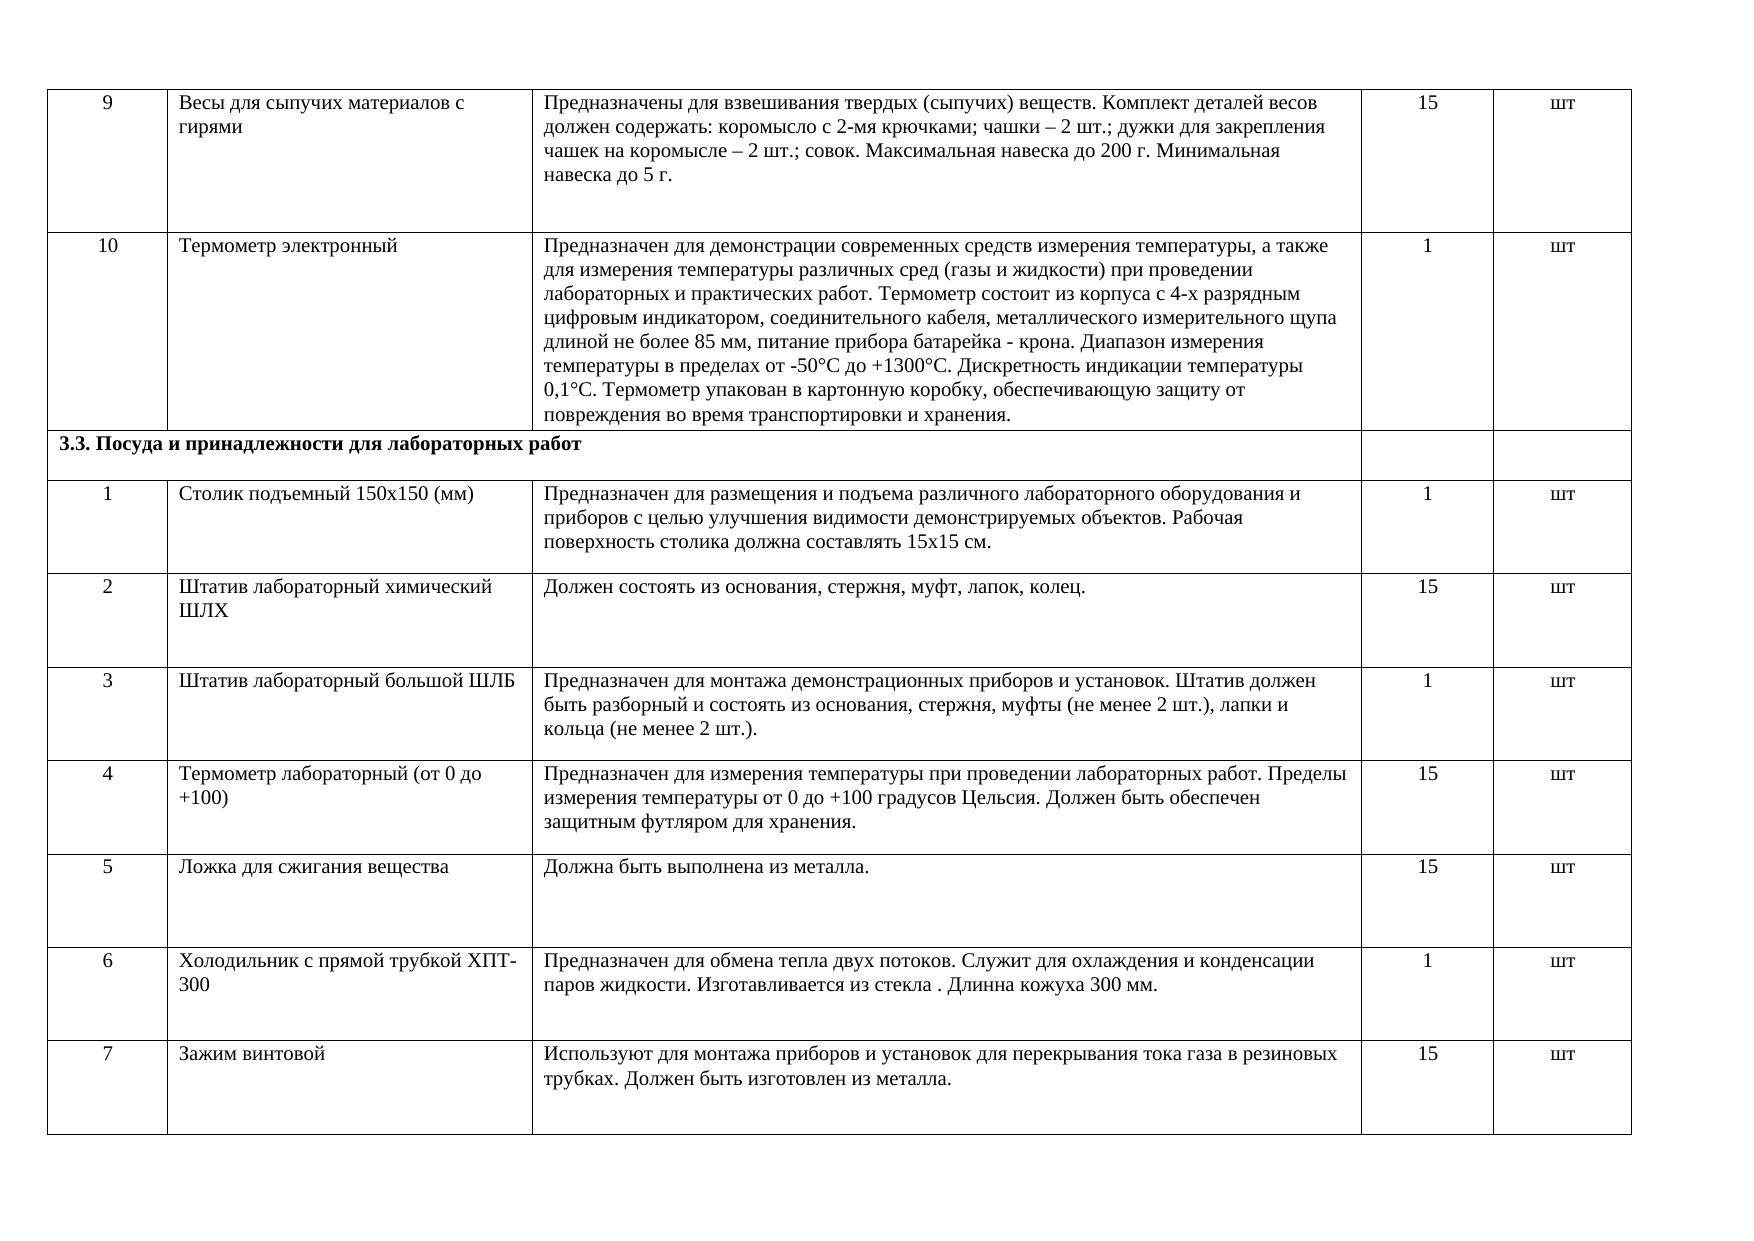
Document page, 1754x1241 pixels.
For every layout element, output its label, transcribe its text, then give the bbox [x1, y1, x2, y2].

table_cell 1 [48, 481, 167, 573]
table_cell 4 [48, 761, 167, 853]
table_cell 9 [48, 90, 167, 232]
table_cell Весы для сыпучих материалов с гирями [168, 90, 532, 232]
table_cell Столик подъемный 150х150 (мм) [168, 481, 532, 573]
table_cell [1362, 431, 1493, 480]
table_cell 15 [1362, 90, 1493, 232]
table_cell Должен состоять из основания, стержня, муфт, лапок, колец. [533, 574, 1361, 667]
table_cell Штатив лабораторный химический ШЛХ [168, 574, 532, 667]
table_cell Предназначен для размещения и подъема различного лабораторного оборудования и приборов с целью улучшения видимости демонстрируемых объектов. Рабочая поверхность столика должна составлять 15х15 см. [533, 481, 1361, 573]
table_cell 6 [48, 948, 167, 1040]
table_cell шт [1494, 668, 1631, 760]
table_cell 1 [1362, 481, 1493, 573]
table_cell Предназначен для обмена тепла двух потоков. Служит для охлаждения и конденсации паров жидкости. Изготавливается из стекла . Длинна кожуха . [533, 948, 1361, 1040]
table_cell шт [1494, 481, 1631, 573]
table_cell Предназначены для взвешивания твердых (сыпучих) веществ. Комплект деталей весов должен содержать: коромысло с 2-мя крючками; чашки – 2 шт.; дужки для закрепления чашек на коромысле – 2 шт.; совок. Максимальная навеска до . Минимальная навеска до . [533, 90, 1361, 232]
table_cell шт [1494, 948, 1631, 1040]
table_cell 15 [1362, 855, 1493, 947]
table_cell шт [1494, 574, 1631, 667]
table_cell Предназначен для монтажа демонстрационных приборов и установок. Штатив должен быть разборный и состоять из основания, стержня, муфты (не менее 2 шт.), лапки и кольца (не менее 2 шт.). [533, 668, 1361, 760]
table_cell Зажим винтовой [168, 1041, 532, 1134]
table_cell 1 [1362, 948, 1493, 1040]
table_cell 3.3. Посуда и принадлежности для лабораторных работ [48, 431, 1361, 480]
table_cell 15 [1362, 761, 1493, 853]
table_cell 1 [1362, 233, 1493, 430]
table_cell 2 [48, 574, 167, 667]
table_cell 3 [48, 668, 167, 760]
table_cell 10 [48, 233, 167, 430]
table_cell Ложка для сжигания вещества [168, 855, 532, 947]
table_cell Термометр лабораторный (от 0 до +100) [168, 761, 532, 853]
table_cell 1 [1362, 668, 1493, 760]
table_cell [1494, 431, 1631, 480]
table_cell 5 [48, 855, 167, 947]
table_cell 15 [1362, 1041, 1493, 1134]
table_cell 15 [1362, 574, 1493, 667]
table_cell шт [1494, 90, 1631, 232]
table_cell Холодильник с прямой трубкой ХПТ-300 [168, 948, 532, 1040]
table_cell шт [1494, 761, 1631, 853]
table_cell Штатив лабораторный большой ШЛБ [168, 668, 532, 760]
table_cell 7 [48, 1041, 167, 1134]
table_cell шт [1494, 233, 1631, 430]
table_cell Предназначен для измерения температуры при проведении лабораторных работ. Пределы измерения температуры от 0 до +100 градусов Цельсия. Должен быть обеспечен защитным футляром для хранения. [533, 761, 1361, 853]
table_cell Предназначен для демонстрации современных средств измерения температуры, а также для измерения температуры различных сред (газы и жидкости) при проведении лабораторных и практических работ. Термометр состоит из корпуса с 4-х разрядным цифровым индикатором, соединительного кабеля, металлического измерительного щупа длиной не более , питание прибора батарейка - крона. Диапазон измерения температуры в пределах от -50°С до +1300°С. Дискретность индикации температуры 0,1°С. Термометр упакован в картонную коробку, обеспечивающую защиту от повреждения во время транспортировки и хранения. [533, 233, 1361, 430]
table_cell шт [1494, 1041, 1631, 1134]
table_cell Термометр электронный [168, 233, 532, 430]
table_cell Должна быть выполнена из металла. [533, 855, 1361, 947]
table_cell шт [1494, 855, 1631, 947]
table_cell Используют для монтажа приборов и установок для перекрывания тока газа в резиновых трубках. Должен быть изготовлен из металла. [533, 1041, 1361, 1134]
